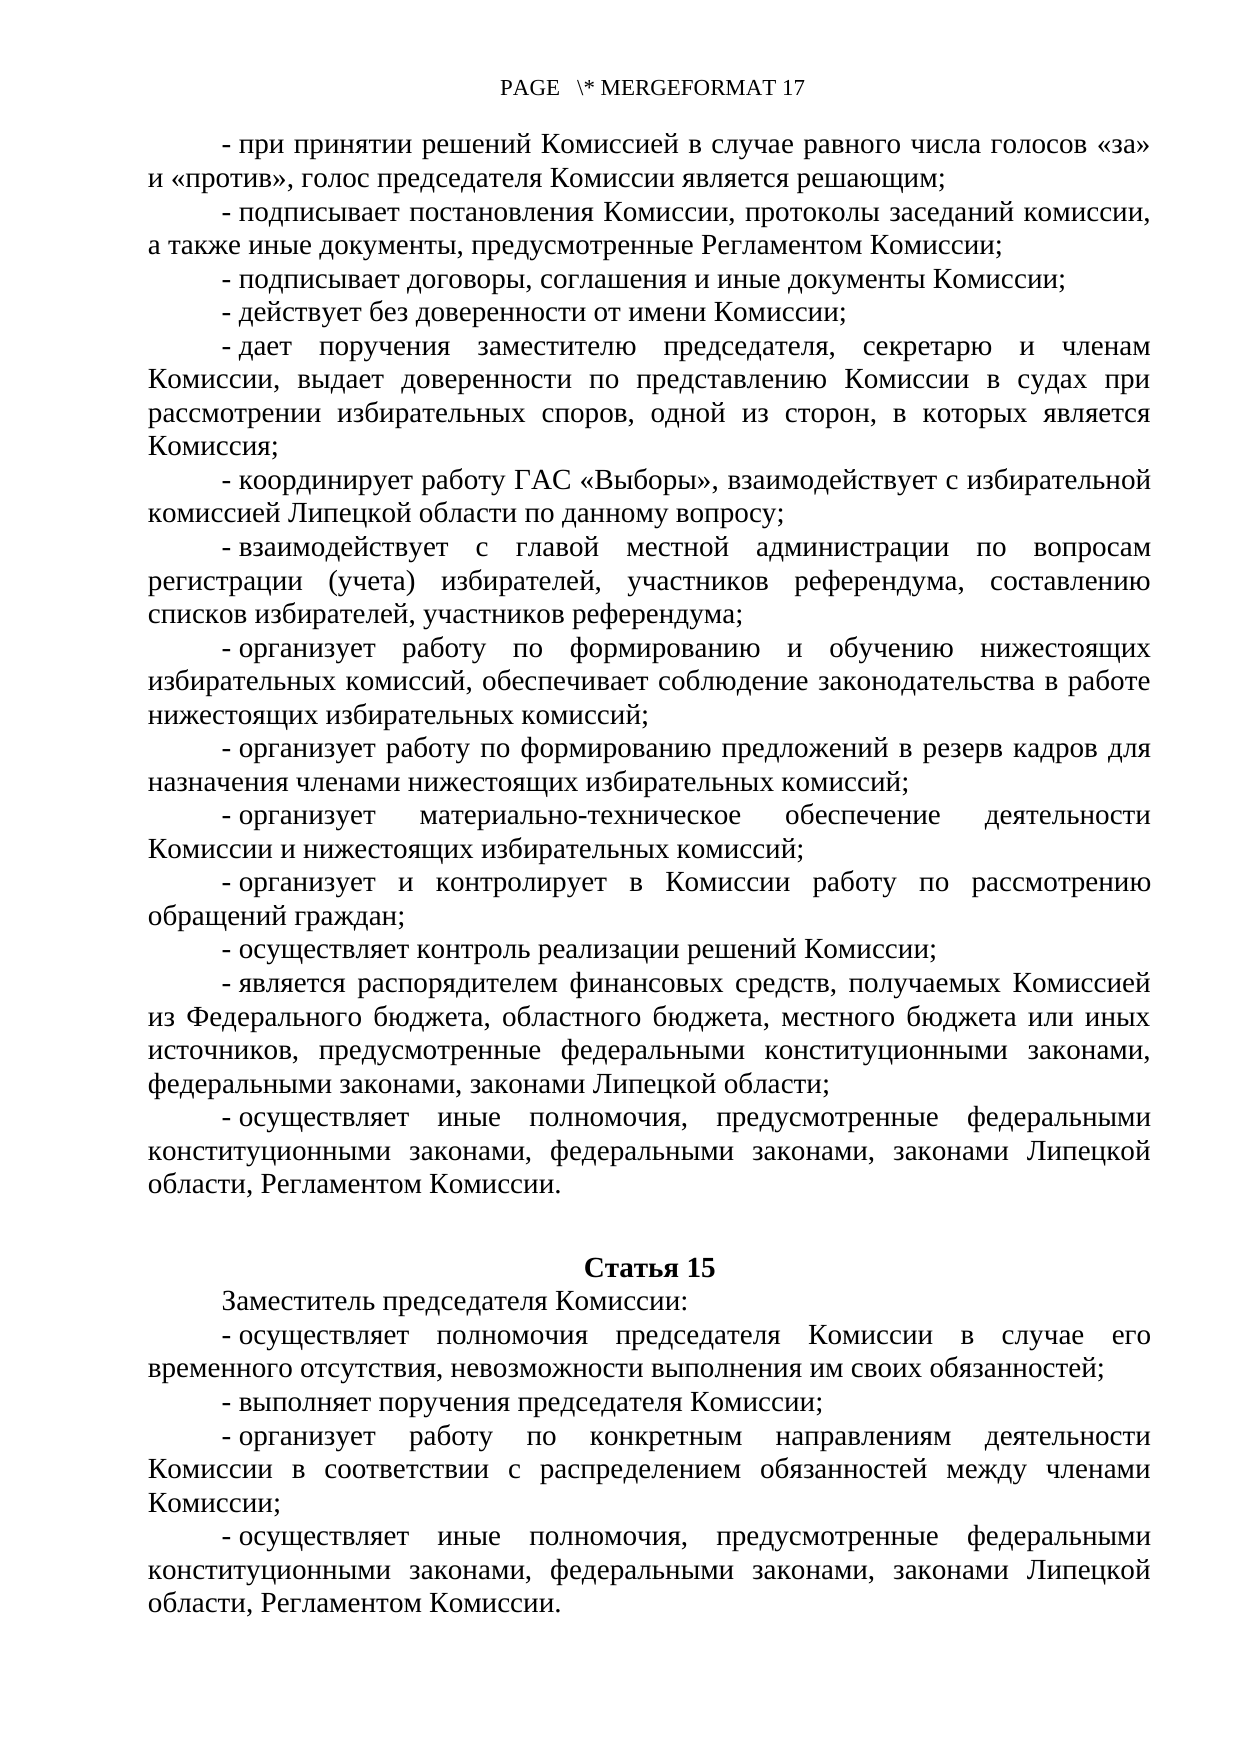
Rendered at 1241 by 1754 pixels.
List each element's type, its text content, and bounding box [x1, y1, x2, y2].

text - осуществляет иные полномочия, предусмотренные федеральными конституционными законами, федеральными законами, законами Липецкой области, Регламентом Комиссии. [148, 1099, 1152, 1200]
text - осуществляет контроль реализации решений Комиссии; [148, 932, 1152, 965]
text Статья 15 [148, 1250, 1152, 1283]
text - организует работу по формированию предложений в резерв кадров для назначения членами нижестоящих избирательных комиссий; [148, 730, 1152, 797]
text - осуществляет полномочия председателя Комиссии в случае его временного отсутствия, невозможности выполнения им своих обязанностей; [148, 1317, 1152, 1384]
text - подписывает договоры, соглашения и иные документы Комиссии; [148, 261, 1152, 294]
text - действует без доверенности от имени Комиссии; [148, 294, 1152, 328]
text - организует работу по конкретным направлениям деятельности Комиссии в соответствии с распределением обязанностей между членами Комиссии; [148, 1418, 1152, 1518]
text - выполняет поручения председателя Комиссии; [148, 1384, 1152, 1418]
text Заместитель председателя Комиссии: [148, 1283, 1152, 1317]
text - подписывает постановления Комиссии, протоколы заседаний комиссии, а также иные документы, предусмотренные Регламентом Комиссии; [148, 194, 1152, 261]
text - осуществляет иные полномочия, предусмотренные федеральными конституционными законами, федеральными законами, законами Липецкой области, Регламентом Комиссии. [148, 1518, 1152, 1619]
text - взаимодействует с главой местной администрации по вопросам регистрации (учета) избирателей, участников референдума, составлению списков избирателей, участников референдума; [148, 529, 1152, 630]
text - координирует работу ГАС «Выборы», взаимодействует с избирательной комиссией Липецкой области по данному вопросу; [148, 462, 1152, 529]
text - организует работу по формированию и обучению нижестоящих избирательных комиссий, обеспечивает соблюдение законодательства в работе нижестоящих избирательных комиссий; [148, 630, 1152, 730]
text - при принятии решений Комиссией в случае равного числа голосов «за» и «против», голос председателя Комиссии является решающим; [148, 127, 1152, 194]
text - организует и контролирует в Комиссии работу по рассмотрению обращений граждан; [148, 864, 1152, 932]
text - дает поручения заместителю председателя, секретарю и членам Комиссии, выдает доверенности по представлению Комиссии в судах при рассмотрении избирательных споров, одной из сторон, в которых является Комиссия; [148, 328, 1152, 462]
text - является распорядителем финансовых средств, получаемых Комиссией из Федерального бюджета, областного бюджета, местного бюджета или иных источников, предусмотренные федеральными конституционными законами, федеральными законами, законами Липецкой области; [148, 965, 1152, 1099]
text - организует материально-техническое обеспечение деятельности Комиссии и нижестоящих избирательных комиссий; [148, 797, 1152, 864]
